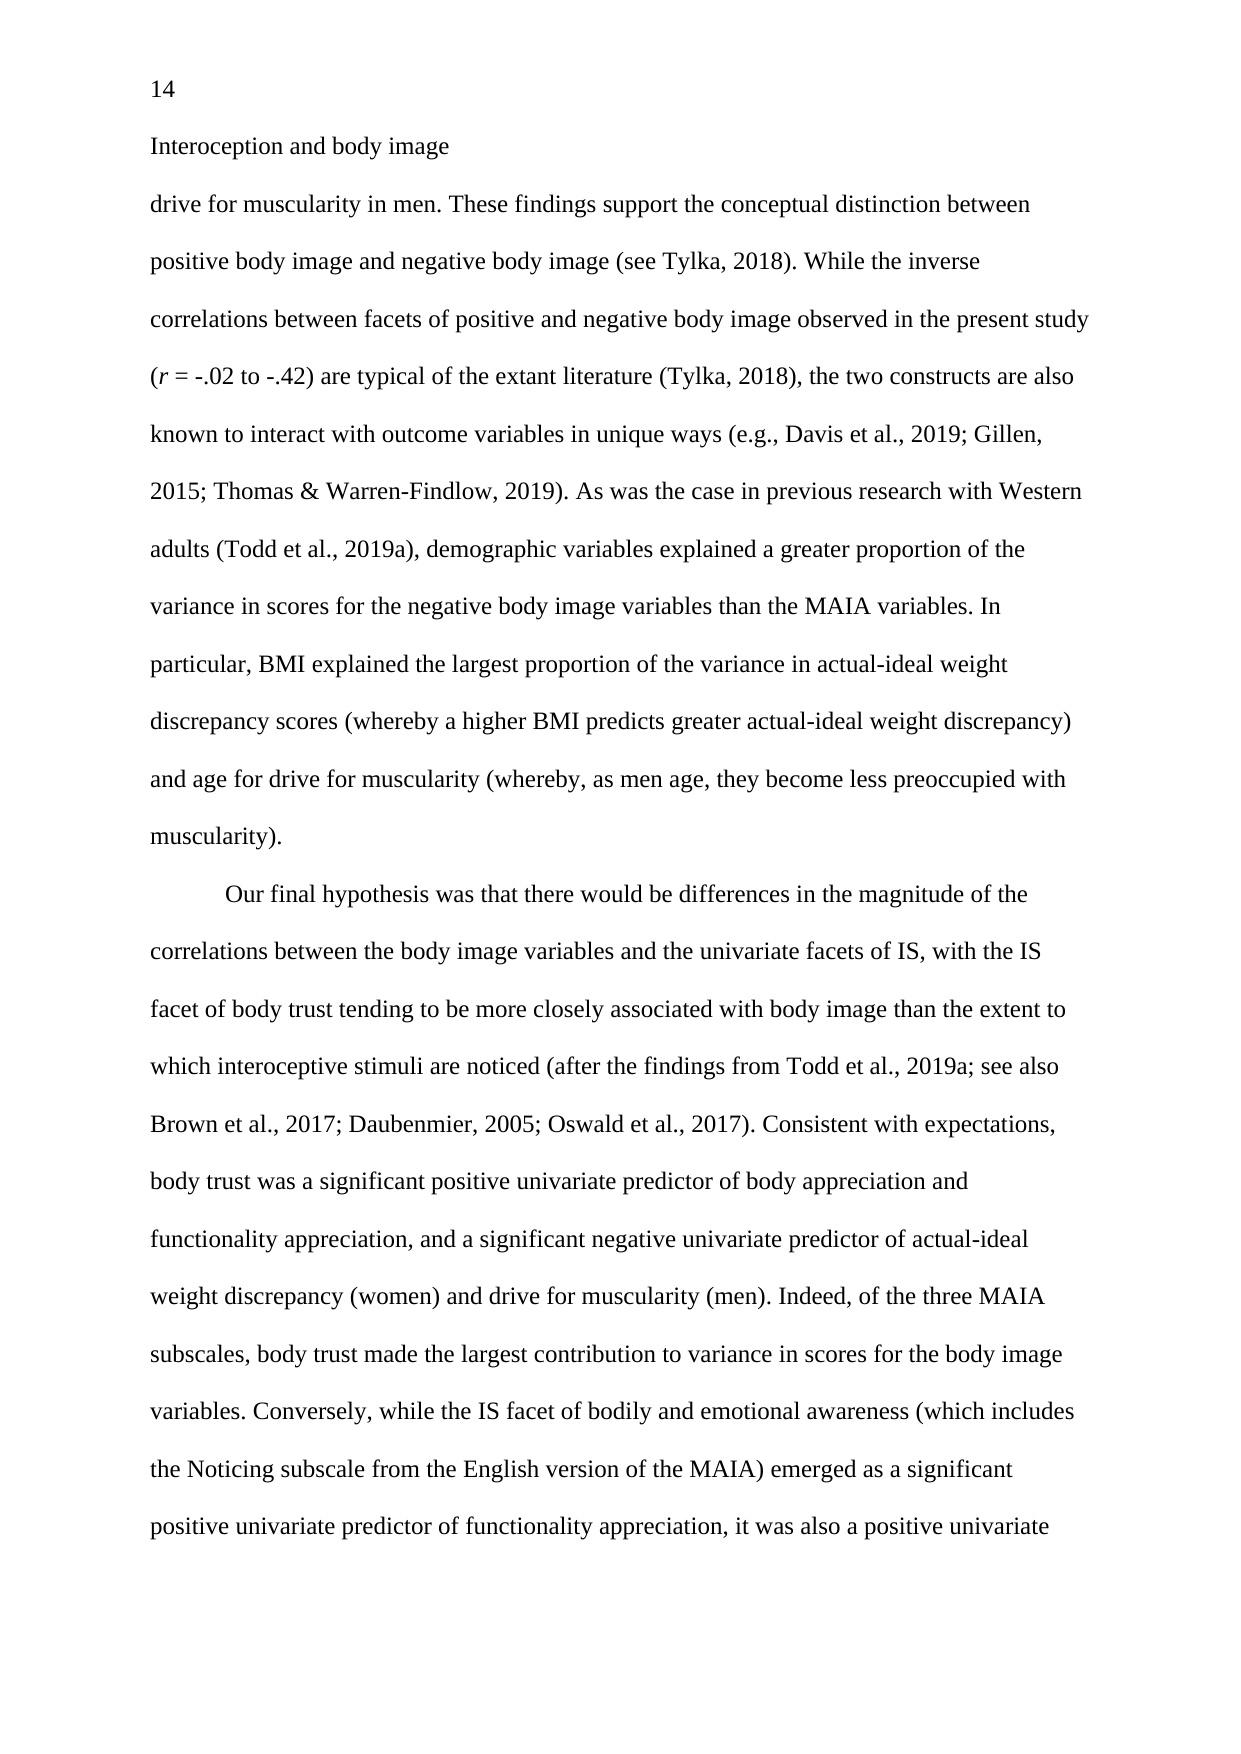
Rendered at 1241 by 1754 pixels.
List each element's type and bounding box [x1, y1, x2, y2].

text [150, 879, 1090, 1540]
text [150, 189, 1090, 850]
